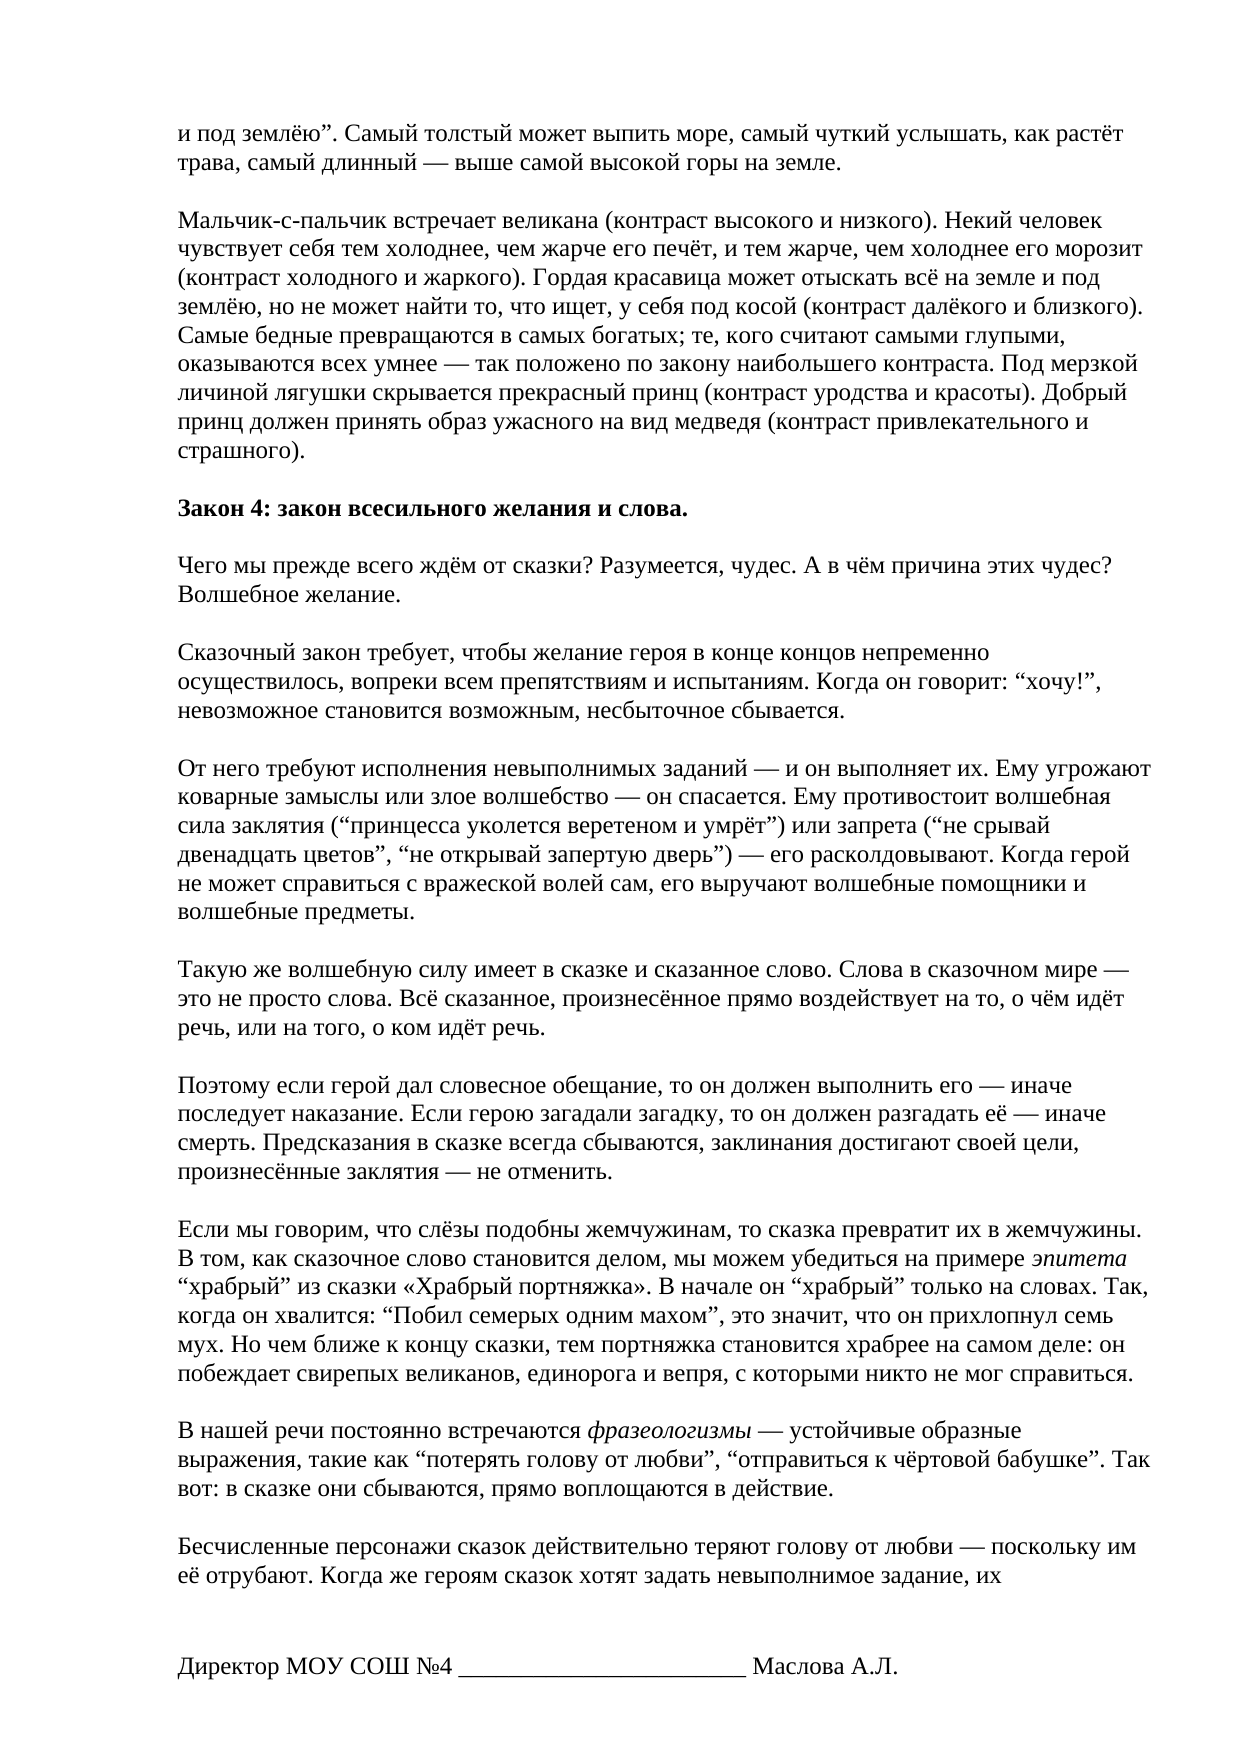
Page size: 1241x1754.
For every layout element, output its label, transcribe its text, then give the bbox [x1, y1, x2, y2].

text От него требуют исполнения невыполнимых заданий — и он выполняет их. Ему угрожают коварные замыслы или злое волшебство — он спасается. Ему противостоит волшебная сила заклятия (“принцесса уколется веретеном и умрёт”) или запрета (“не срывай двенадцать цветов”, “не открывай запертую дверь”) — его расколдовывают. Когда герой не может справиться с вражеской волей сам, его выручают волшебные помощники и волшебные предметы. [177, 753, 1152, 925]
text Закон 4: закон всесильного желания и слова. [177, 493, 1152, 521]
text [177, 118, 1152, 176]
text Мальчик-с-пальчик встречает великана (контраст высокого и низкого). Некий человек чувствует себя тем холоднее, чем жарче его печёт, и тем жарче, чем холоднее его морозит (контраст холодного и жаркого). Гордая красавица может отыскать всё на земле и под землёю, но не может найти то, что ищет, у себя под косой (контраст далёкого и близкого). Самые бедные превращаются в самых богатых; те, кого считают самыми глупыми, оказываются всех умнее — так положено по закону наибольшего контраста. Под мерзкой личиной лягушки скрывается прекрасный принц (контраст уродства и красоты). Добрый принц должен принять образ ужасного на вид медведя (контраст привлекательного и страшного). [177, 205, 1152, 463]
text Если мы говорим, что слёзы подобны жемчужинам, то сказка превратит их в жемчужины. В том, как сказочное слово становится делом, мы можем убедиться на примере эпитета “храбрый” из сказки «Храбрый портняжка». В начале он “храбрый” только на словах. Так, когда он хвалится: “Побил семерых одним махом”, это значит, что он прихлопнул семь мух. Но чем ближе к концу сказки, тем портняжка становится храбрее на самом деле: он побеждает свирепых великанов, единорога и вепря, с которыми никто не мог справиться. [177, 1214, 1152, 1386]
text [177, 1531, 1152, 1588]
text Поэтому если герой дал словесное обещание, то он должен выполнить его — иначе последует наказание. Если герою загадали загадку, то он должен разгадать её — иначе смерть. Предсказания в сказке всегда сбываются, заклинания достигают своей цели, произнесённые заклятия — не отменить. [177, 1070, 1152, 1185]
text Чего мы прежде всего ждём от сказки? Разумеется, чудес. А в чём причина этих чудес? Волшебное желание. [177, 551, 1152, 608]
text Сказочный закон требует, чтобы желание героя в конце концов непременно осуществилось, вопреки всем препятствиям и испытаниям. Когда он говорит: “хочу!”, невозможное становится возможным, несбыточное сбывается. [177, 637, 1152, 723]
text В нашей речи постоянно встречаются фразеологизмы — устойчивые образные выражения, такие как “потерять голову от любви”, “отправиться к чёртовой бабушке”. Так вот: в сказке они сбываются, прямо воплощаются в действие. [177, 1416, 1152, 1502]
text Такую же волшебную силу имеет в сказке и сказанное слово. Слова в сказочном мире — это не просто слова. Всё сказанное, произнесённое прямо воздействует на то, о чём идёт речь, или на того, о ком идёт речь. [177, 954, 1152, 1041]
